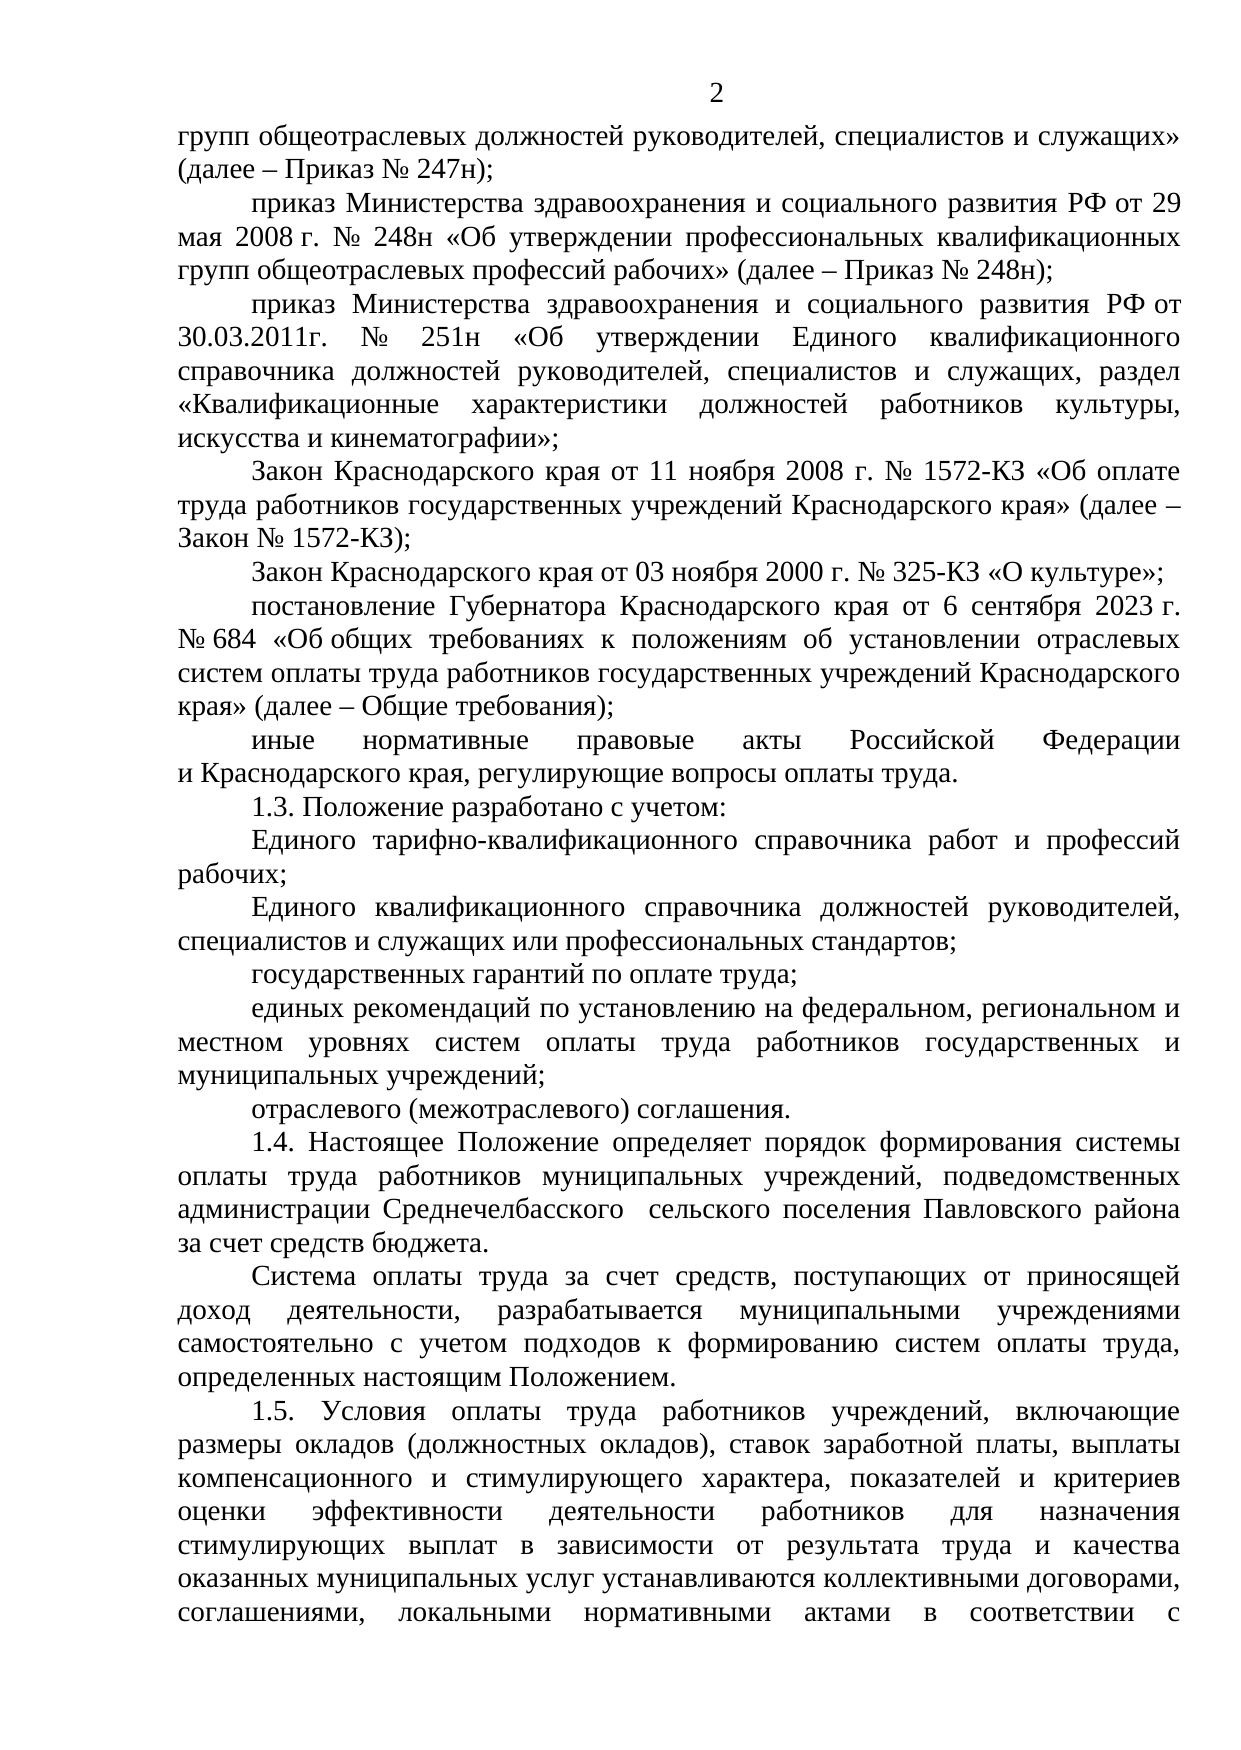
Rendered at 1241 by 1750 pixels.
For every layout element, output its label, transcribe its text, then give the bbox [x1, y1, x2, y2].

text отраслевого (межотраслевого) соглашения. [177, 1091, 1181, 1124]
text государственных гарантий по оплате труда; [177, 957, 1181, 990]
text приказ Министерства здравоохранения и социального развития РФ от 29 мая 2008 г. № 248н «Об утверждении профессиональных квалификационных групп общеотраслевых профессий рабочих» (далее – Приказ № 248н); [177, 185, 1181, 286]
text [177, 118, 1181, 185]
text 1.4. Настоящее Положение определяет порядок формирования системы оплаты труда работников муниципальных учреждений, подведомственных администрации Среднечелбасского сельского поселения Павловского района за счет средств бюджета. [177, 1124, 1181, 1258]
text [177, 1393, 1181, 1627]
text 1.3. Положение разработано с учетом: [177, 789, 1181, 822]
text Закон Краснодарского края от 11 ноября 2008 г. № 1572-КЗ «Об оплате труда работников государственных учреждений Краснодарского края» (далее – Закон № 1572-КЗ); [177, 453, 1181, 554]
text Система оплаты труда за счет средств, поступающих от приносящей доход деятельности, разрабатывается муниципальными учреждениями самостоятельно с учетом подходов к формированию систем оплаты труда, определенных настоящим Положением. [177, 1258, 1181, 1393]
text Закон Краснодарского края от 03 ноября 2000 г. № 325-КЗ «О культуре»; [177, 554, 1181, 588]
text Единого квалификационного справочника должностей руководителей, специалистов и служащих или профессиональных стандартов; [177, 889, 1181, 957]
text приказ Министерства здравоохранения и социального развития РФ от 30.03.2011г. № 251н «Об утверждении Единого квалификационного справочника должностей руководителей, специалистов и служащих, раздел «Квалификационные характеристики должностей работников культуры, искусства и кинематографии»; [177, 286, 1181, 453]
text постановление Губернатора Краснодарского края от 6 сентября 2023 г. № 684 «Об общих требованиях к положениям об установлении отраслевых систем оплаты труда работников государственных учреждений Краснодарского края» (далее – Общие требования); [177, 588, 1181, 722]
text единых рекомендаций по установлению на федеральном, региональном и местном уровнях систем оплаты труда работников государственных и муниципальных учреждений; [177, 990, 1181, 1091]
text Единого тарифно-квалификационного справочника работ и профессий рабочих; [177, 822, 1181, 889]
text иные нормативные правовые акты Российской Федерации и Краснодарского края, регулирующие вопросы оплаты труда. [177, 722, 1181, 789]
